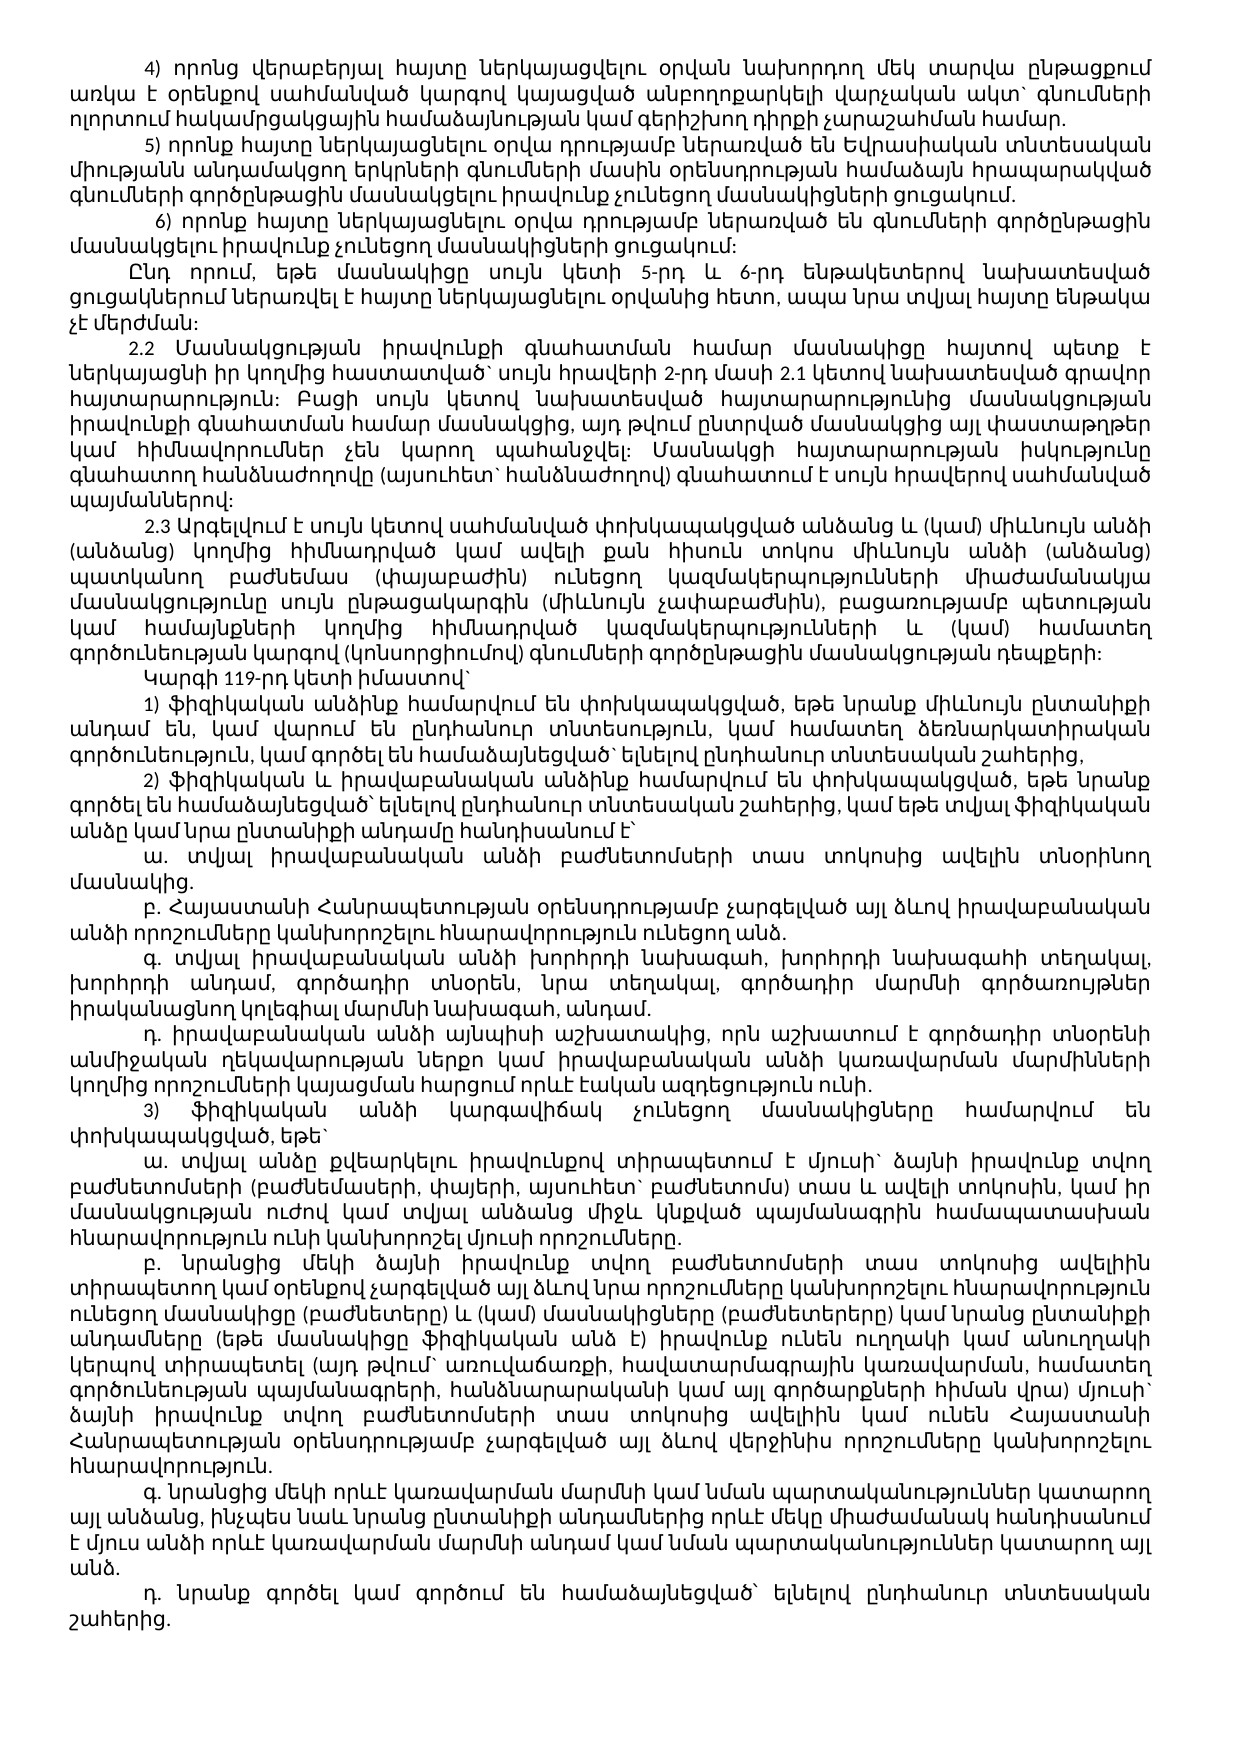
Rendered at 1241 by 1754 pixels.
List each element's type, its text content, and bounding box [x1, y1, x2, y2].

text 3) ֆիզիկական անձի կարգավիճակ չունեցող մասնակիցները համարվում են փոխկապակցված, եթե` [69, 1098, 1152, 1148]
text ա. տվյալ իրավաբանական անձի բաժնետոմսերի տաս տոկոսից ավելին տնօրինող մասնակից. [69, 843, 1152, 894]
text բ. Հայաստանի Հանրապետության օրենսդրությամբ չարգելված այլ ձևով իրավաբանական անձի որոշումները կանխորոշելու հնարավորություն ունեցող անձ. [69, 894, 1152, 945]
text գ. տվյալ իրավաբանական անձի խորհրդի նախագահ, խորհրդի նախագահի տեղակալ, խորհրդի անդամ, գործադիր տնօրեն, նրա տեղակալ, գործադիր մարմնի գործառույթներ իրականացնող կոլեգիալ մարմնի նախագահ, անդամ. [69, 945, 1152, 1021]
text 6) որոնք հայտը ներկայացնելու օրվա դրությամբ ներառված են գնումների գործընթացին մասնակցելու իրավունք չունեցող մասնակիցների ցուցակում: [69, 208, 1152, 259]
text 1) ֆիզիկական անձինք համարվում են փոխկապակցված, եթե նրանք միևնույն ընտանիքի անդամ են, կամ վարում են ընդհանուր տնտեսություն, կամ համատեղ ձեռնարկատիրական գործունեություն, կամ գործել են համաձայնեցված` ելնելով ընդհանուր տնտեսական շահերից, [69, 691, 1152, 767]
text 2) ֆիզիկական և իրավաբանական անձինք համարվում են փոխկապակցված, եթե նրանք գործել են համաձայնեցված՝ ելնելով ընդհանուր տնտեսական շահերից, կամ եթե տվյալ ֆիզիկական անձը կամ նրա ընտանիքի անդամը հանդիսանում է՝ [69, 767, 1152, 843]
text Կարգի 119-րդ կետի իմաստով` [69, 666, 1152, 691]
text 5) որոնք հայտը ներկայացնելու օրվա դրությամբ ներառված են Եվրասիական տնտեսական միությանն անդամակցող երկրների գնումների մասին օրենսդրության համաձայն հրապարակված գնումների գործընթացին մասնակցելու իրավունք չունեցող մասնակիցների ցուցակում. [69, 132, 1152, 208]
text Ընդ որում, եթե մասնակիցը սույն կետի 5-րդ և 6-րդ ենթակետերով նախատեսված ցուցակներում ներառվել է հայտը ներկայացնելու օրվանից հետո, ապա նրա տվյալ հայտը ենթակա չէ մերժման: [69, 259, 1152, 335]
text գ. նրանցից մեկի որևէ կառավարման մարմնի կամ նման պարտականություններ կատարող այլ անձանց, ինչպես նաև նրանց ընտանիքի անդամներից որևէ մեկը միաժամանակ հանդիսանում է մյուս անձի որևէ կառավարման մարմնի անդամ կամ նման պարտականություններ կատարող այլ անձ. [69, 1479, 1152, 1581]
text 2.2 Մասնակցության իրավունքի գնահատման համար մասնակիցը հայտով պետք է ներկայացնի իր կողմից հաստատված` սույն հրավերի 2-րդ մասի 2.1 կետով նախատեսված գրավոր հայտարարություն: Բացի սույն կետով նախատեսված հայտարարությունից մասնակցության իրավունքի գնահատման համար մասնակցից, այդ թվում ընտրված մասնակցից այլ փաստաթղթեր կամ հիմնավորումներ չեն կարող պահանջվել: Մասնակցի հայտարարության իսկությունը գնահատող հանձնաժողովը (այսուհետ` հանձնաժողով) գնահատում է սույն հրավերով սահմանված պայմաններով: [69, 335, 1152, 513]
text բ. նրանցից մեկի ձայնի իրավունք տվող բաժնետոմսերի տաս տոկոսից ավելիին տիրապետող կամ օրենքով չարգելված այլ ձևով նրա որոշումները կանխորոշելու հնարավորություն ունեցող մասնակիցը (բաժնետերը) և (կամ) մասնակիցները (բաժնետերերը) կամ նրանց ընտանիքի անդամները (եթե մասնակիցը ֆիզիկական անձ է) իրավունք ունեն ուղղակի կամ անուղղակի կերպով տիրապետել (այդ թվում` առուվաճառքի, հավատարմագրային կառավարման, համատեղ գործունեության պայմանագրերի, հանձնարարականի կամ այլ գործարքների հիման վրա) մյուսի` ձայնի իրավունք տվող բաժնետոմսերի տաս տոկոսից ավելիին կամ ունեն Հայաստանի Հանրապետության օրենսդրությամբ չարգելված այլ ձևով վերջինիս որոշումները կանխորոշելու հնարավորություն. [69, 1250, 1152, 1479]
text դ. իրավաբանական անձի այնպիսի աշխատակից, որն աշխատում է գործադիր տնօրենի անմիջական ղեկավարության ներքո կամ իրավաբանական անձի կառավարման մարմինների կողմից որոշումների կայացման հարցում որևէ էական ազդեցություն ունի. [69, 1021, 1152, 1098]
text ա. տվյալ անձը քվեարկելու իրավունքով տիրապետում է մյուսի` ձայնի իրավունք տվող բաժնետոմսերի (բաժնեմասերի, փայերի, այսուհետ` բաժնետոմս) տաս և ավելի տոկոսին, կամ իր մասնակցության ուժով կամ տվյալ անձանց միջև կնքված պայմանագրին համապատասխան հնարավորություն ունի կանխորոշել մյուսի որոշումները. [69, 1148, 1152, 1250]
text դ. նրանք գործել կամ գործում են համաձայնեցված՝ ելնելով ընդհանուր տնտեսական շահերից. [69, 1581, 1152, 1631]
text 2.3 Արգելվում է սույն կետով սահմանված փոխկապակցված անձանց և (կամ) միևնույն անձի (անձանց) կողմից հիմնադրված կամ ավելի քան հիսուն տոկոս միևնույն անձի (անձանց) պատկանող բաժնեմաս (փայաբաժին) ունեցող կազմակերպությունների միաժամանակյա մասնակցությունը սույն ընթացակարգին (միևնույն չափաբաժնին), բացառությամբ պետության կամ համայնքների կողմից հիմնադրված կազմակերպությունների և (կամ) համատեղ գործունեության կարգով (կոնսորցիումով) գնումների գործընթացին մասնակցության դեպքերի: [69, 513, 1152, 666]
text 4) որոնց վերաբերյալ հայտը ներկայացվելու օրվան նախորդող մեկ տարվա ընթացքում առկա է օրենքով սահմանված կարգով կայացված անբողոքարկելի վարչական ակտ` գնումների ոլորտում հակամրցակցային համաձայնության կամ գերիշխող դիրքի չարաշահման համար. [69, 56, 1152, 132]
